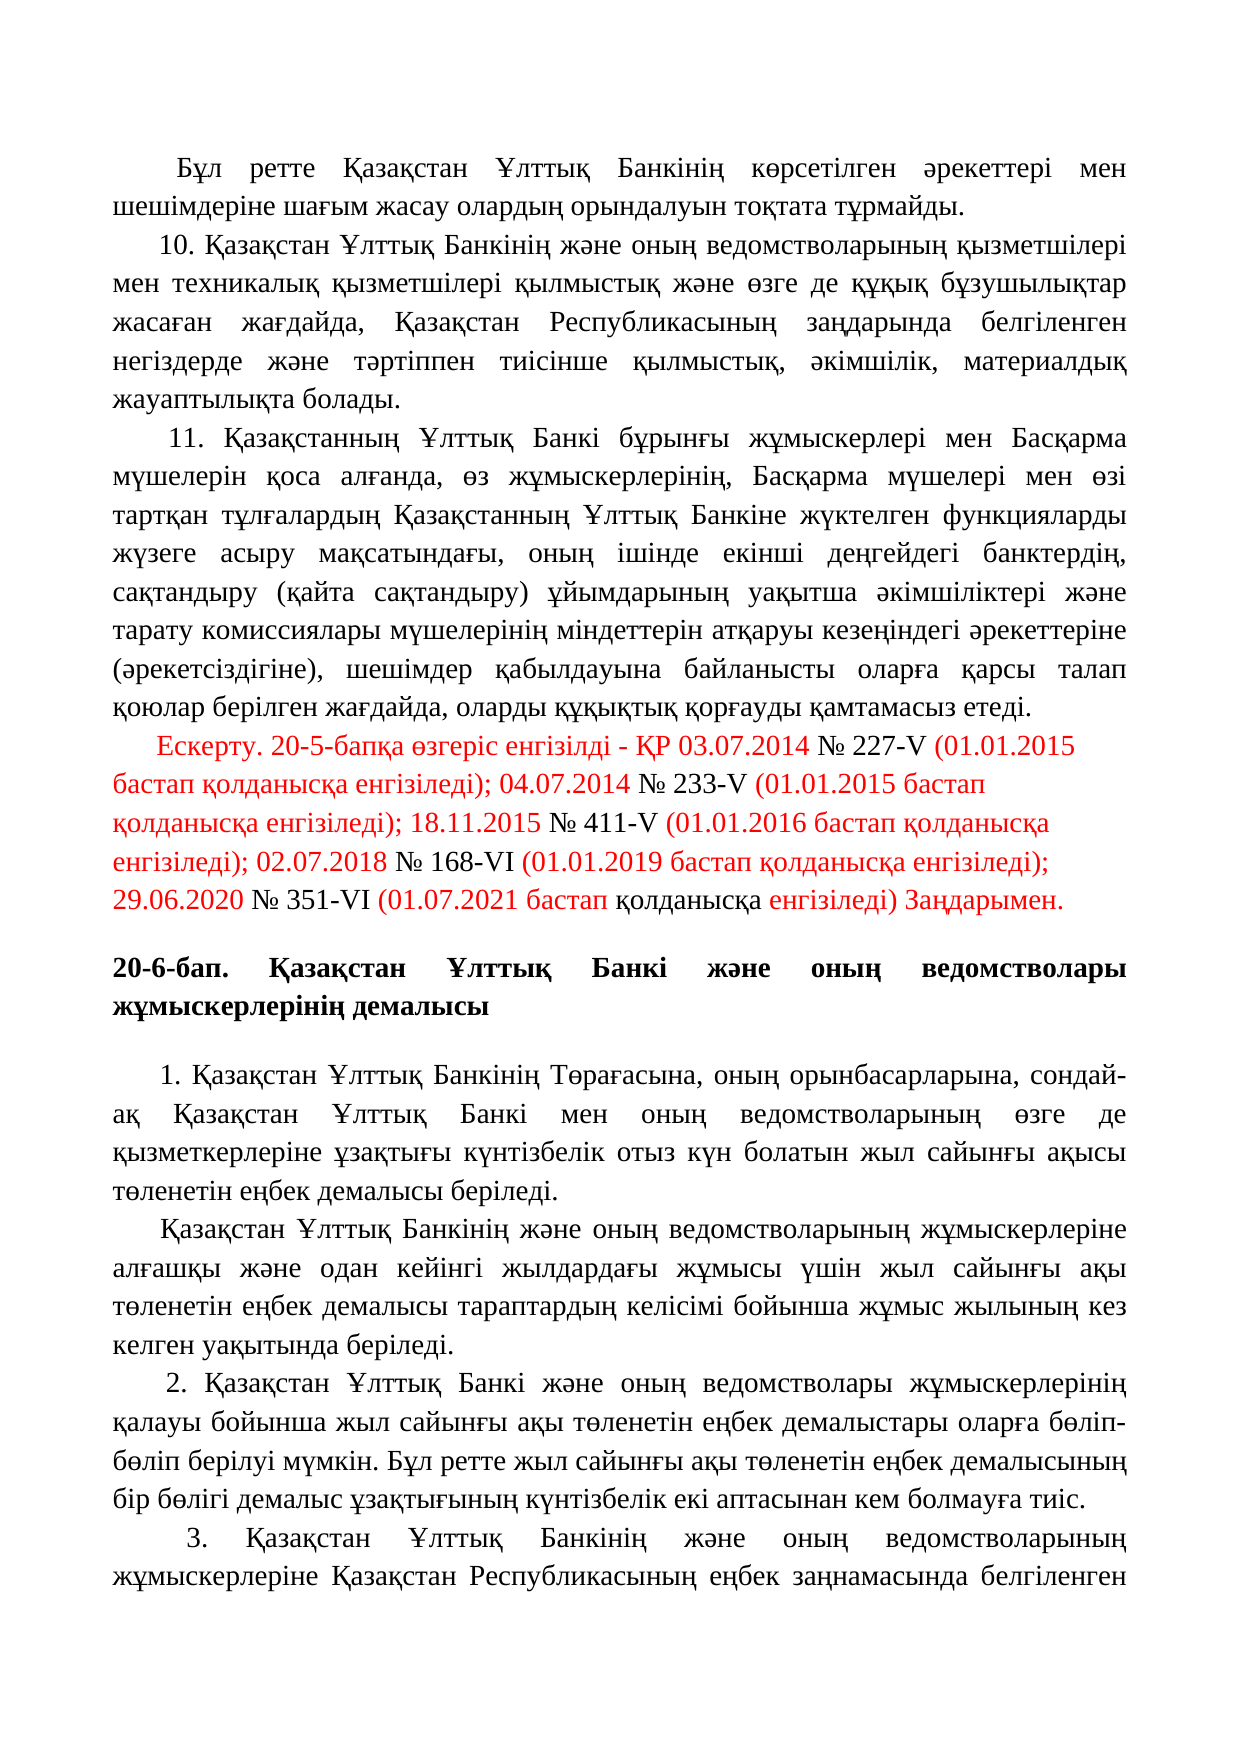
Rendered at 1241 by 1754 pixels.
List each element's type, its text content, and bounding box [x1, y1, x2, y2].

text Ескерту. 20-5-бапқа өзгеріс енгізілді - ҚР 03.07.2014 № 227-V (01.01.2015 бастап қолданысқа енгізіледі); 04.07.2014 № 233-V (01.01.2015 бастап қолданысқа енгізіледі); 18.11.2015 № 411-V (01.01.2016 бастап қолданысқа енгізіледі); 02.07.2018 № 168-VІ (01.01.2019 бастап қолданысқа енгізіледі); 29.06.2020 № 351-VI (01.07.2021 бастап қолданысқа енгізіледі) Заңдарымен. [112, 728, 1128, 946]
text 2. Қазақстан Ұлттық Банкi және оның ведомстволары жұмыскерлерінің қалауы бойынша жыл сайынғы ақы төленетiн еңбек демалыстары оларға бөлiп-бөлiп берiлуi мүмкiн. Бұл ретте жыл сайынғы ақы төленетiн еңбек демалысының бір бөлігі демалыс ұзақтығының күнтізбелік екі аптасынан кем болмауға тиіс. [112, 1366, 1128, 1515]
text Қазақстан Ұлттық Банкiнің және оның ведомстволарының жұмыскерлеріне алғашқы және одан кейінгі жылдардағы жұмысы үшін жыл сайынғы ақы төленетiн еңбек демалысы тараптардың келісімі бойынша жұмыс жылының кез келген уақытында беріледі. [112, 1211, 1128, 1361]
text 11. Қазақстанның Ұлттық Банкі бұрынғы жұмыскерлері мен Басқарма мүшелерiн қоса алғанда, өз жұмыскерлерінің, Басқарма мүшелерi мен өзі тартқан тұлғалардың Қазақстанның Ұлттық Банкіне жүктелген функцияларды жүзеге асыру мақсатындағы, оның ішінде екінші деңгейдегі банктердің, сақтандыру (қайта сақтандыру) ұйымдарының уақытша әкімшіліктері және тарату комиссиялары мүшелерінің міндеттерін атқаруы кезеңіндегі әрекеттеріне (әрекетсіздігіне), шешімдер қабылдауына байланысты оларға қарсы талап қоюлар берілген жағдайда, оларды құқықтық қорғауды қамтамасыз етеді. [112, 420, 1128, 723]
text 20-6-бап. Қазақстан Ұлттық Банкi және оның ведомстволары жұмыскерлерінің демалысы [112, 950, 1128, 1022]
text 1. Қазақстан Ұлттық Банкінің Төрағасына, оның орынбасарларына, сондай-ақ Қазақстан Ұлттық Банкі мен оның ведомстволарының өзге де қызметкерлеріне ұзақтығы күнтізбелік отыз күн болатын жыл сайынғы ақысы төленетін еңбек демалысы беріледі. [112, 1057, 1128, 1206]
text Бұл ретте Қазақстан Ұлттық Банкінің көрсетілген әрекеттерi мен шешімдеріне шағым жасау олардың орындалуын тоқтата тұрмайды. [112, 150, 1128, 222]
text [112, 1520, 1128, 1592]
text 10. Қазақстан Ұлттық Банкінің және оның ведомстволарының қызметшілері мен техникалық қызметшілері қылмыстық және өзге де құқық бұзушылықтар жасаған жағдайда, Қазақстан Республикасының заңдарында белгiленген негіздерде және тәртiппен тиiсiнше қылмыстық, әкiмшiлiк, материалдық жауаптылықта болады. [112, 227, 1128, 415]
